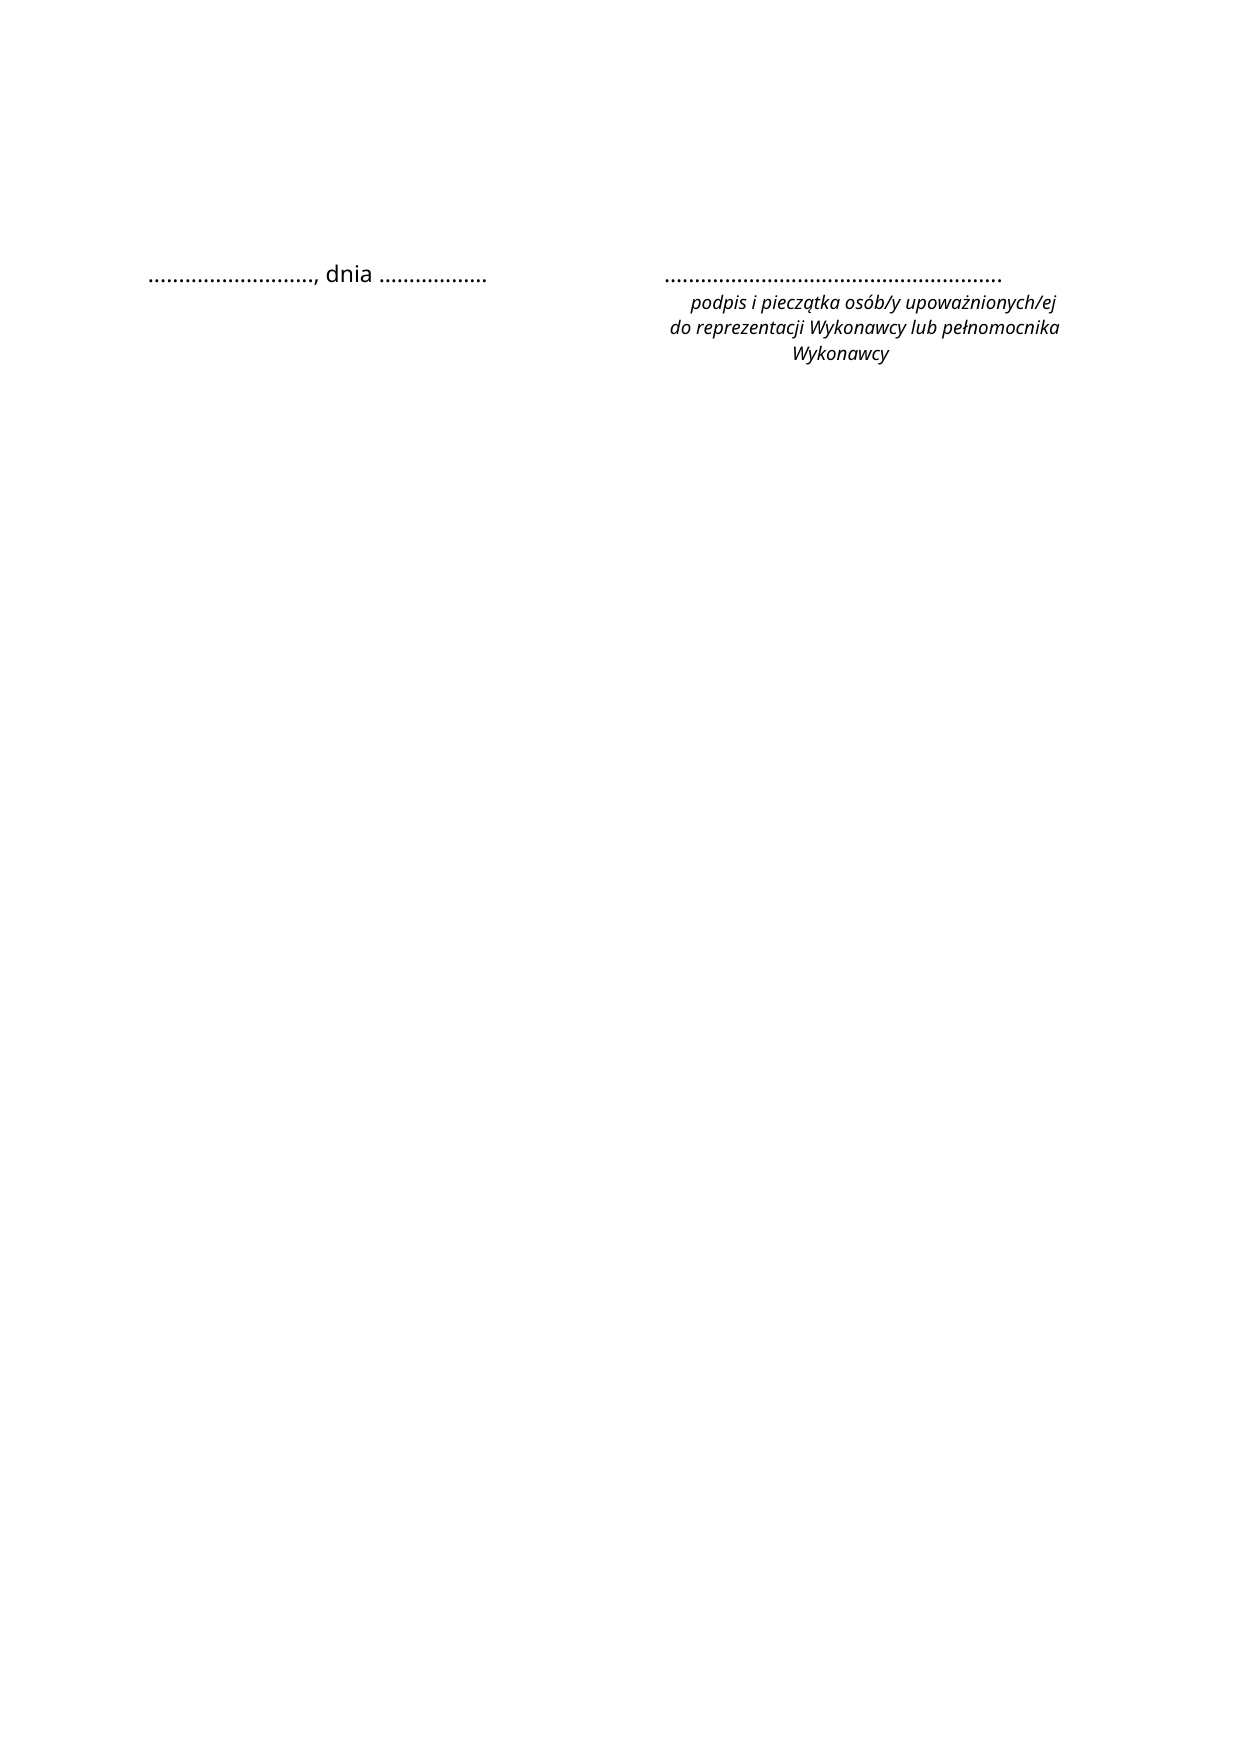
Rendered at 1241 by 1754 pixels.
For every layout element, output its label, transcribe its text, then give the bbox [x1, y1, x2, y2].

text ..........................., dnia ……………… .………………………………………………. [148, 258, 1093, 289]
text podpis i pieczątka osób/y upoważnionych/ej do reprezentacji Wykonawcy lub pełnomocnika Wykonawcy [590, 289, 1093, 366]
